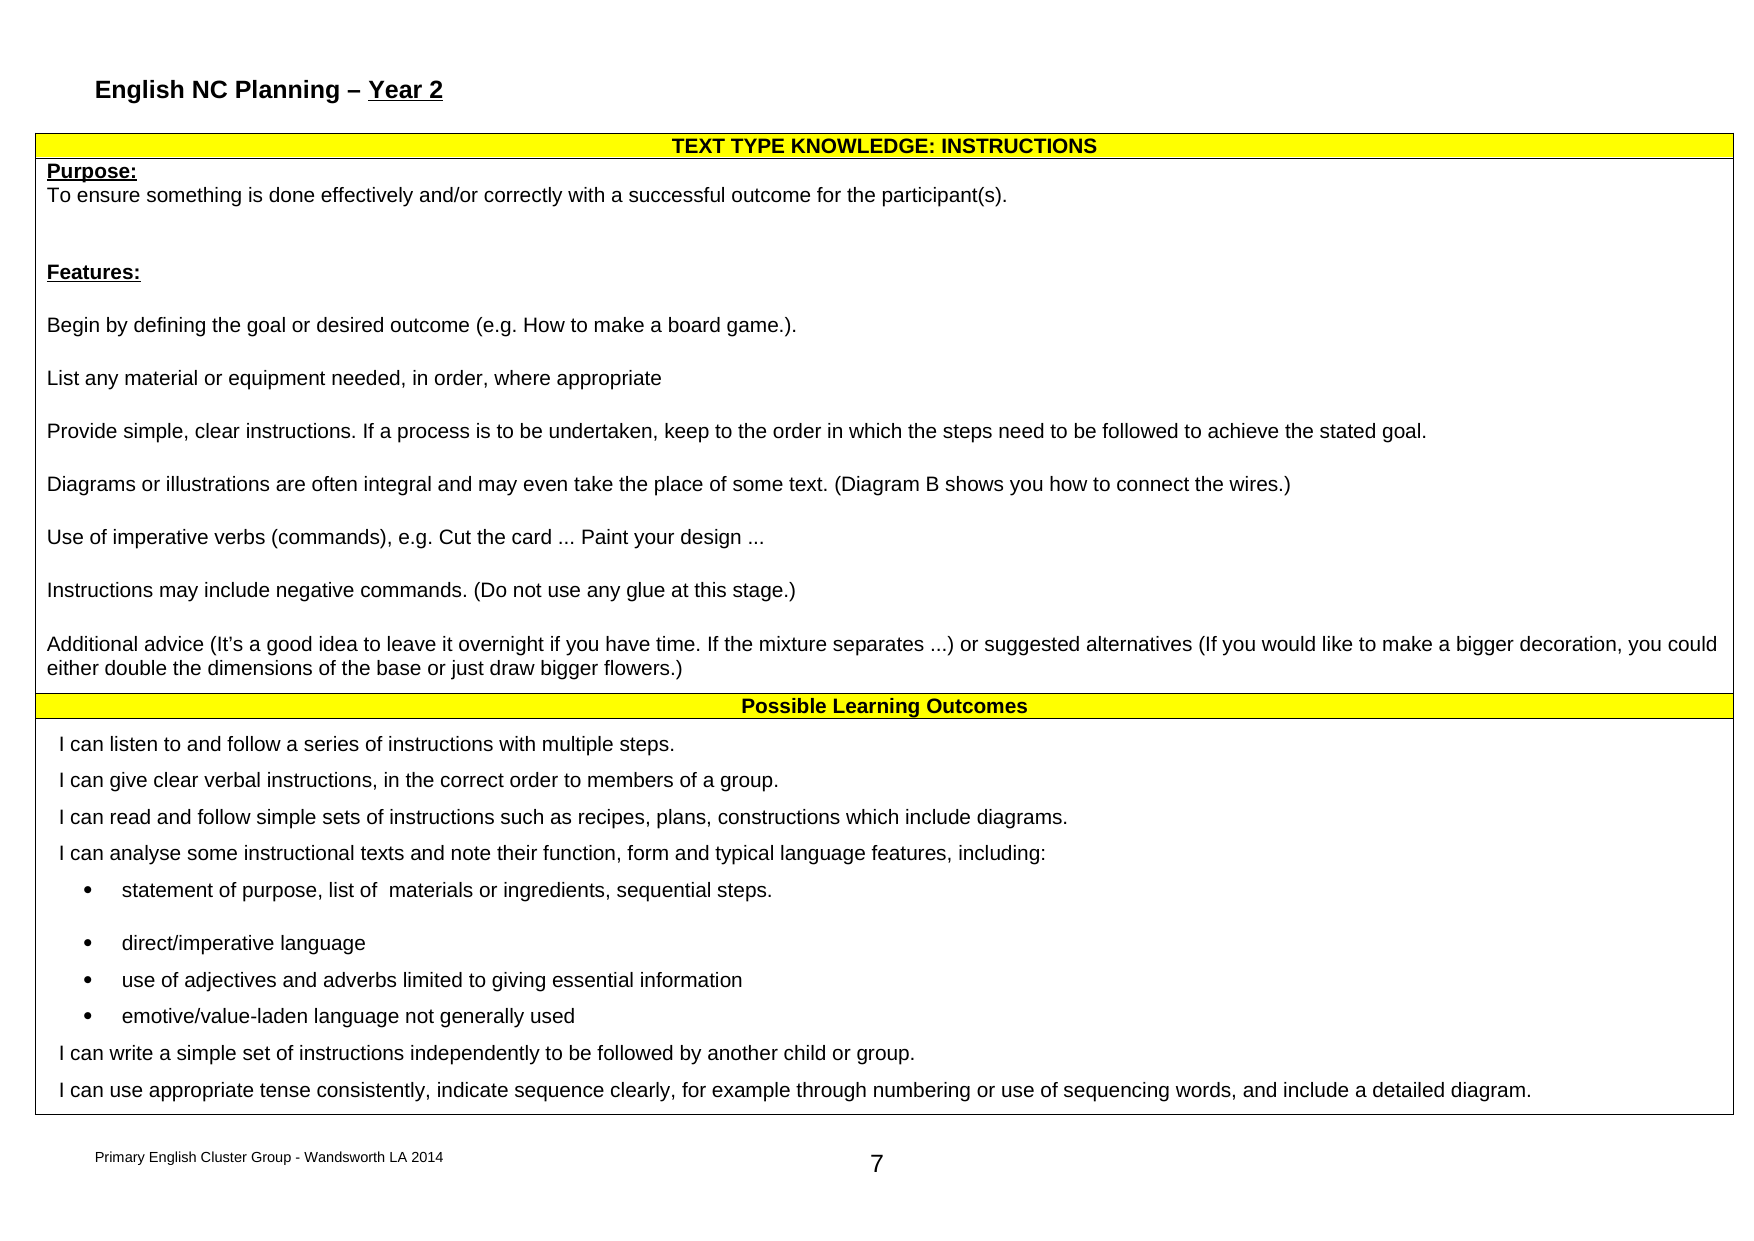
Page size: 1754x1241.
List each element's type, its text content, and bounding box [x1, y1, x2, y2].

table_cell I can listen to and follow a series of instructions with multiple steps. I can give clear verbal instructions, in the correct order to members of a group. I can read and follow simple sets of instructions such as recipes, plans, constructions which include diagrams. I can analyse some instructional texts and note their function, form and typical language features, including: statement of purpose, list of materials or ingredients, sequential steps. direct/imperative language use of adjectives and adverbs limited to giving essential information emotive/value-laden language not generally used I can write a simple set of instructions independently to be followed by another child or group. I can use appropriate tense consistently, indicate sequence clearly, for example through numbering or use of sequencing words, and include a detailed diagram. [36, 719, 1733, 1114]
table_cell Purpose: To ensure something is done effectively and/or correctly with a successful outcome for the participant(s). Features: Begin by defining the goal or desired outcome (e.g. How to make a board game.). List any material or equipment needed, in order, where appropriate Provide simple, clear instructions. If a process is to be undertaken, keep to the order in which the steps need to be followed to achieve the stated goal. Diagrams or illustrations are often integral and may even take the place of some text. (Diagram B shows you how to connect the wires.) Use of imperative verbs (commands), e.g. Cut the card ... Paint your design ... Instructions may include negative commands. (Do not use any glue at this stage.) Additional advice (It’s a good idea to leave it overnight if you have time. If the mixture separates ...) or suggested alternatives (If you would like to make a bigger decoration, you could either double the dimensions of the base or just draw bigger flowers.) [36, 159, 1733, 693]
table_cell Possible Learning Outcomes [36, 694, 1733, 718]
table_header TEXT TYPE KNOWLEDGE: INSTRUCTIONS [36, 134, 1733, 157]
